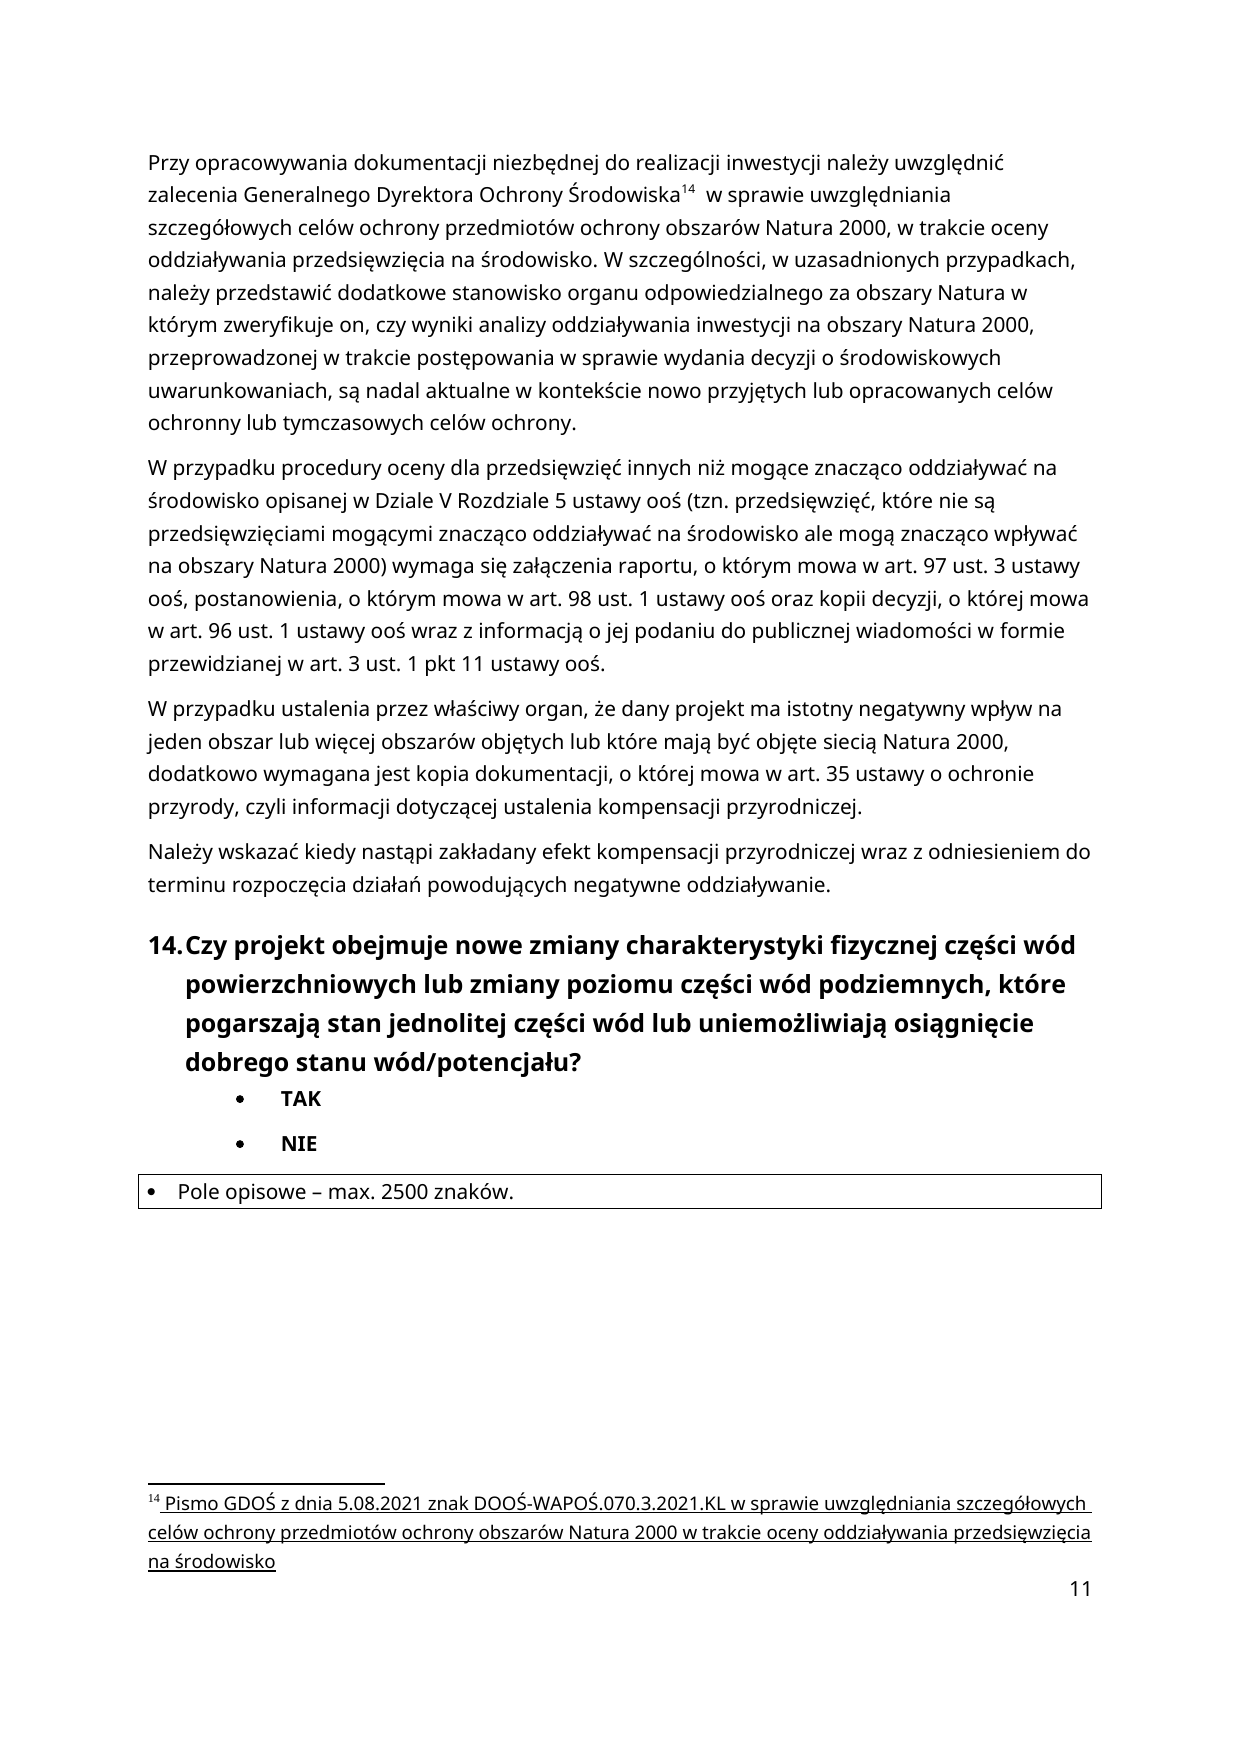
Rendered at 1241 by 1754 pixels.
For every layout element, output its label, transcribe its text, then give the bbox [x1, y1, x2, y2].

text Należy wskazać kiedy nastąpi zakładany efekt kompensacji przyrodniczej wraz z odniesieniem do terminu rozpoczęcia działań powodujących negatywne oddziaływanie. [148, 837, 1093, 898]
list Pole opisowe – max. 2500 znaków. [139, 1175, 1101, 1208]
text W przypadku procedury oceny dla przedsięwzięć innych niż mogące znacząco oddziaływać na środowisko opisanej w Dziale V Rozdziale 5 ustawy ooś (tzn. przedsięwzięć, które nie są przedsięwzięciami mogącymi znacząco oddziaływać na środowisko ale mogą znacząco wpływać na obszary Natura 2000) wymaga się załączenia raportu, o którym mowa w art. 97 ust. 3 ustawy ooś, postanowienia, o którym mowa w art. 98 ust. 1 ustawy ooś oraz kopii decyzji, o której mowa w art. 96 ust. 1 ustawy ooś wraz z informacją o jej podaniu do publicznej wiadomości w formie przewidzianej w art. 3 ust. 1 pkt 11 ustawy ooś. [148, 453, 1093, 678]
list NIE [236, 1129, 1093, 1158]
text Przy opracowywania dokumentacji niezbędnej do realizacji inwestycji należy uwzględnić zalecenia Generalnego Dyrektora Ochrony Środowiska w sprawie uwzględniania szczegółowych celów ochrony przedmiotów ochrony obszarów Natura 2000, w trakcie oceny oddziaływania przedsięwzięcia na środowisko. W szczególności, w uzasadnionych przypadkach, należy przedstawić dodatkowe stanowisko organu odpowiedzialnego za obszary Natura w którym zweryfikuje on, czy wyniki analizy oddziaływania inwestycji na obszary Natura 2000, przeprowadzonej w trakcie postępowania w sprawie wydania decyzji o środowiskowych uwarunkowaniach, są nadal aktualne w kontekście nowo przyjętych lub opracowanych celów ochronny lub tymczasowych celów ochrony. [148, 148, 1093, 437]
subtitle Czy projekt obejmuje nowe zmiany charakterystyki fizycznej części wód powierzchniowych lub zmiany poziomu części wód podziemnych, które pogarszają stan jednolitej części wód lub uniemożliwiają osiągnięcie dobrego stanu wód/potencjału? [148, 927, 1093, 1079]
text W przypadku ustalenia przez właściwy organ, że dany projekt ma istotny negatywny wpływ na jeden obszar lub więcej obszarów objętych lub które mają być objęte siecią Natura 2000, dodatkowo wymagana jest kopia dokumentacji, o której mowa w art. 35 ustawy o ochronie przyrody, czyli informacji dotyczącej ustalenia kompensacji przyrodniczej. [148, 694, 1093, 821]
list TAK [236, 1084, 1093, 1112]
